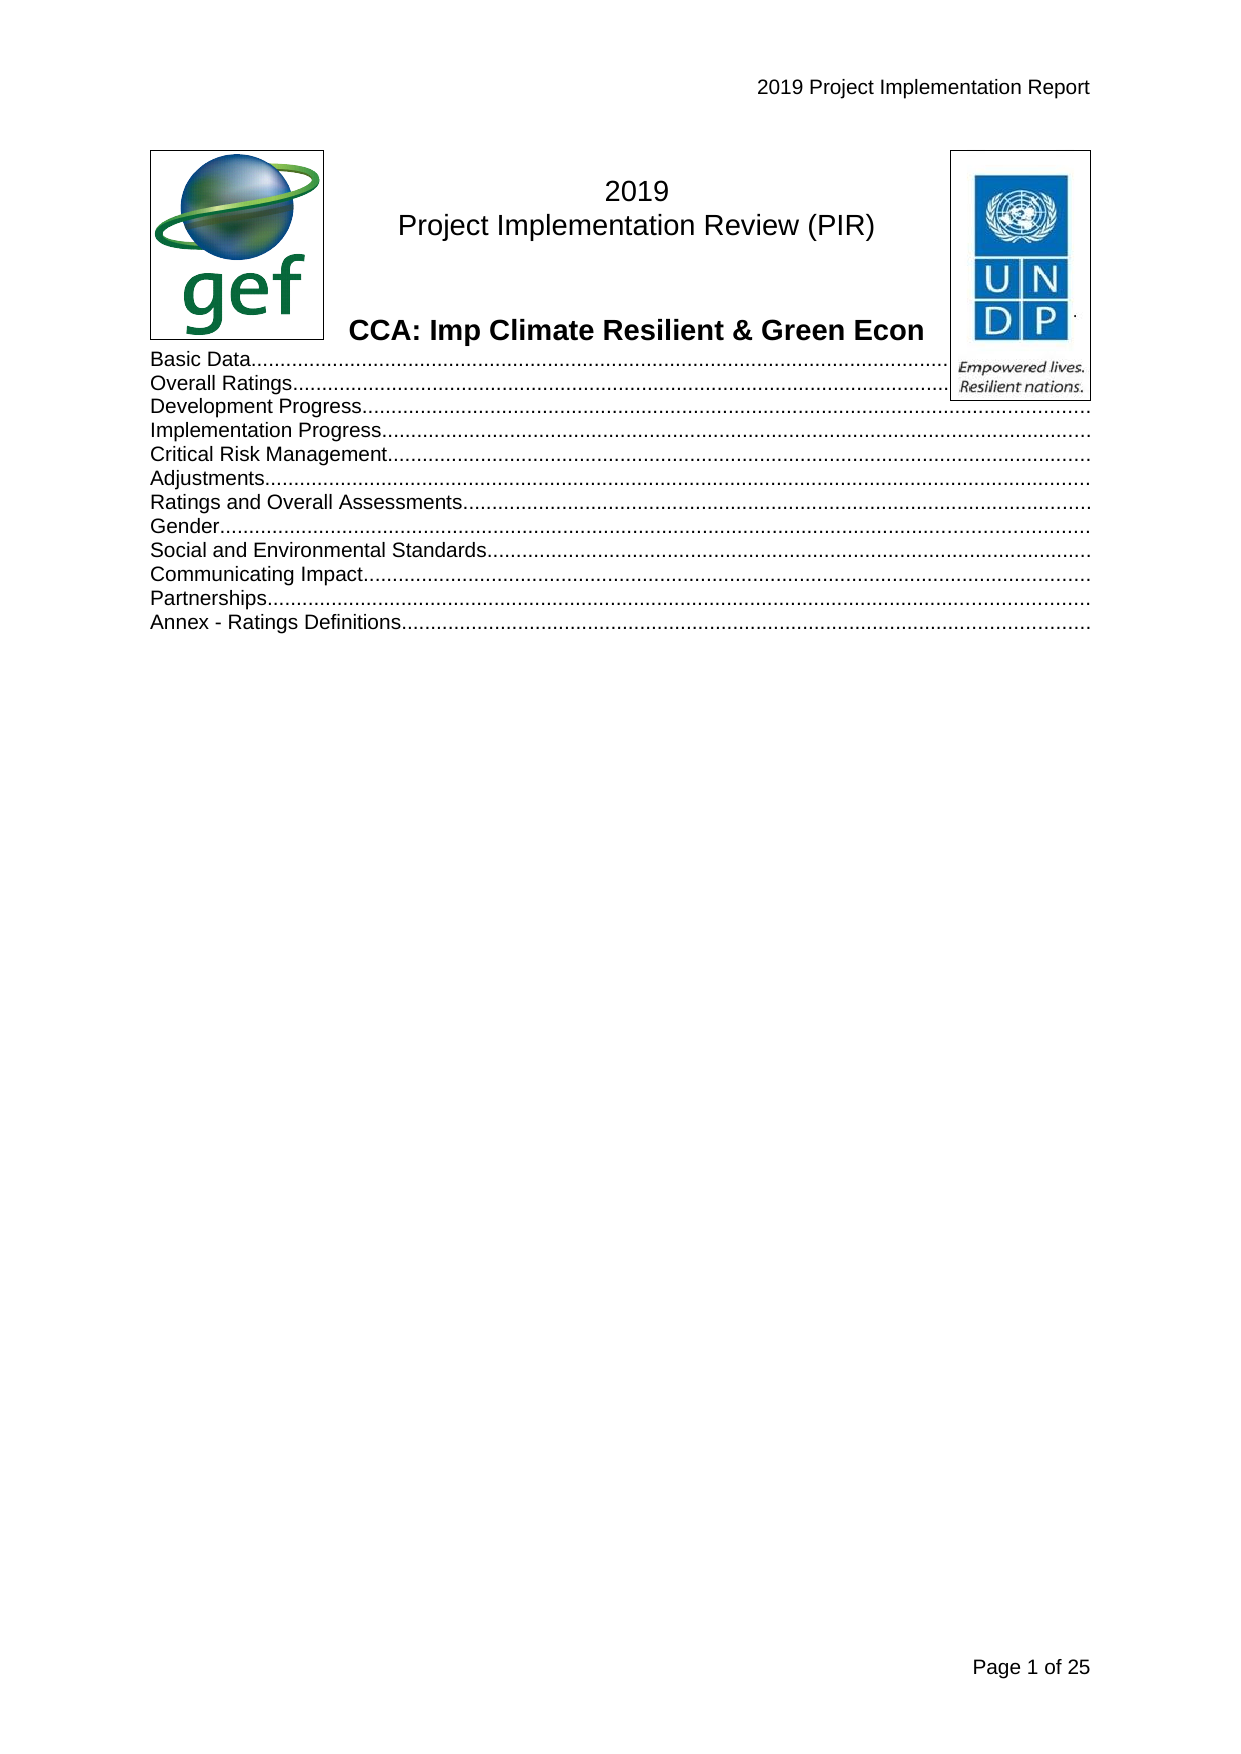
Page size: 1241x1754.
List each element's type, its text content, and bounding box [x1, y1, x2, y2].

text Implementation Progress [150, 418, 1090, 442]
text Adjustments [150, 466, 1090, 490]
text Communicating Impact [150, 562, 1090, 586]
text Gender [150, 514, 1090, 538]
text Basic Data [150, 346, 950, 370]
picture [951, 151, 1090, 400]
text Annex - Ratings Definitions [150, 610, 1090, 634]
text Partnerships [150, 586, 1090, 610]
text Development Progress [150, 394, 1090, 418]
text Critical Risk Management [150, 442, 1090, 466]
text CCA: Imp Climate Resilient & Green Econ [150, 313, 950, 346]
picture [151, 151, 323, 339]
text Ratings and Overall Assessments [150, 490, 1090, 514]
text Social and Environmental Standards [150, 538, 1090, 562]
text Project Implementation Review (PIR) [324, 207, 950, 241]
text 2019 [324, 174, 950, 207]
text Overall Ratings [150, 370, 950, 394]
